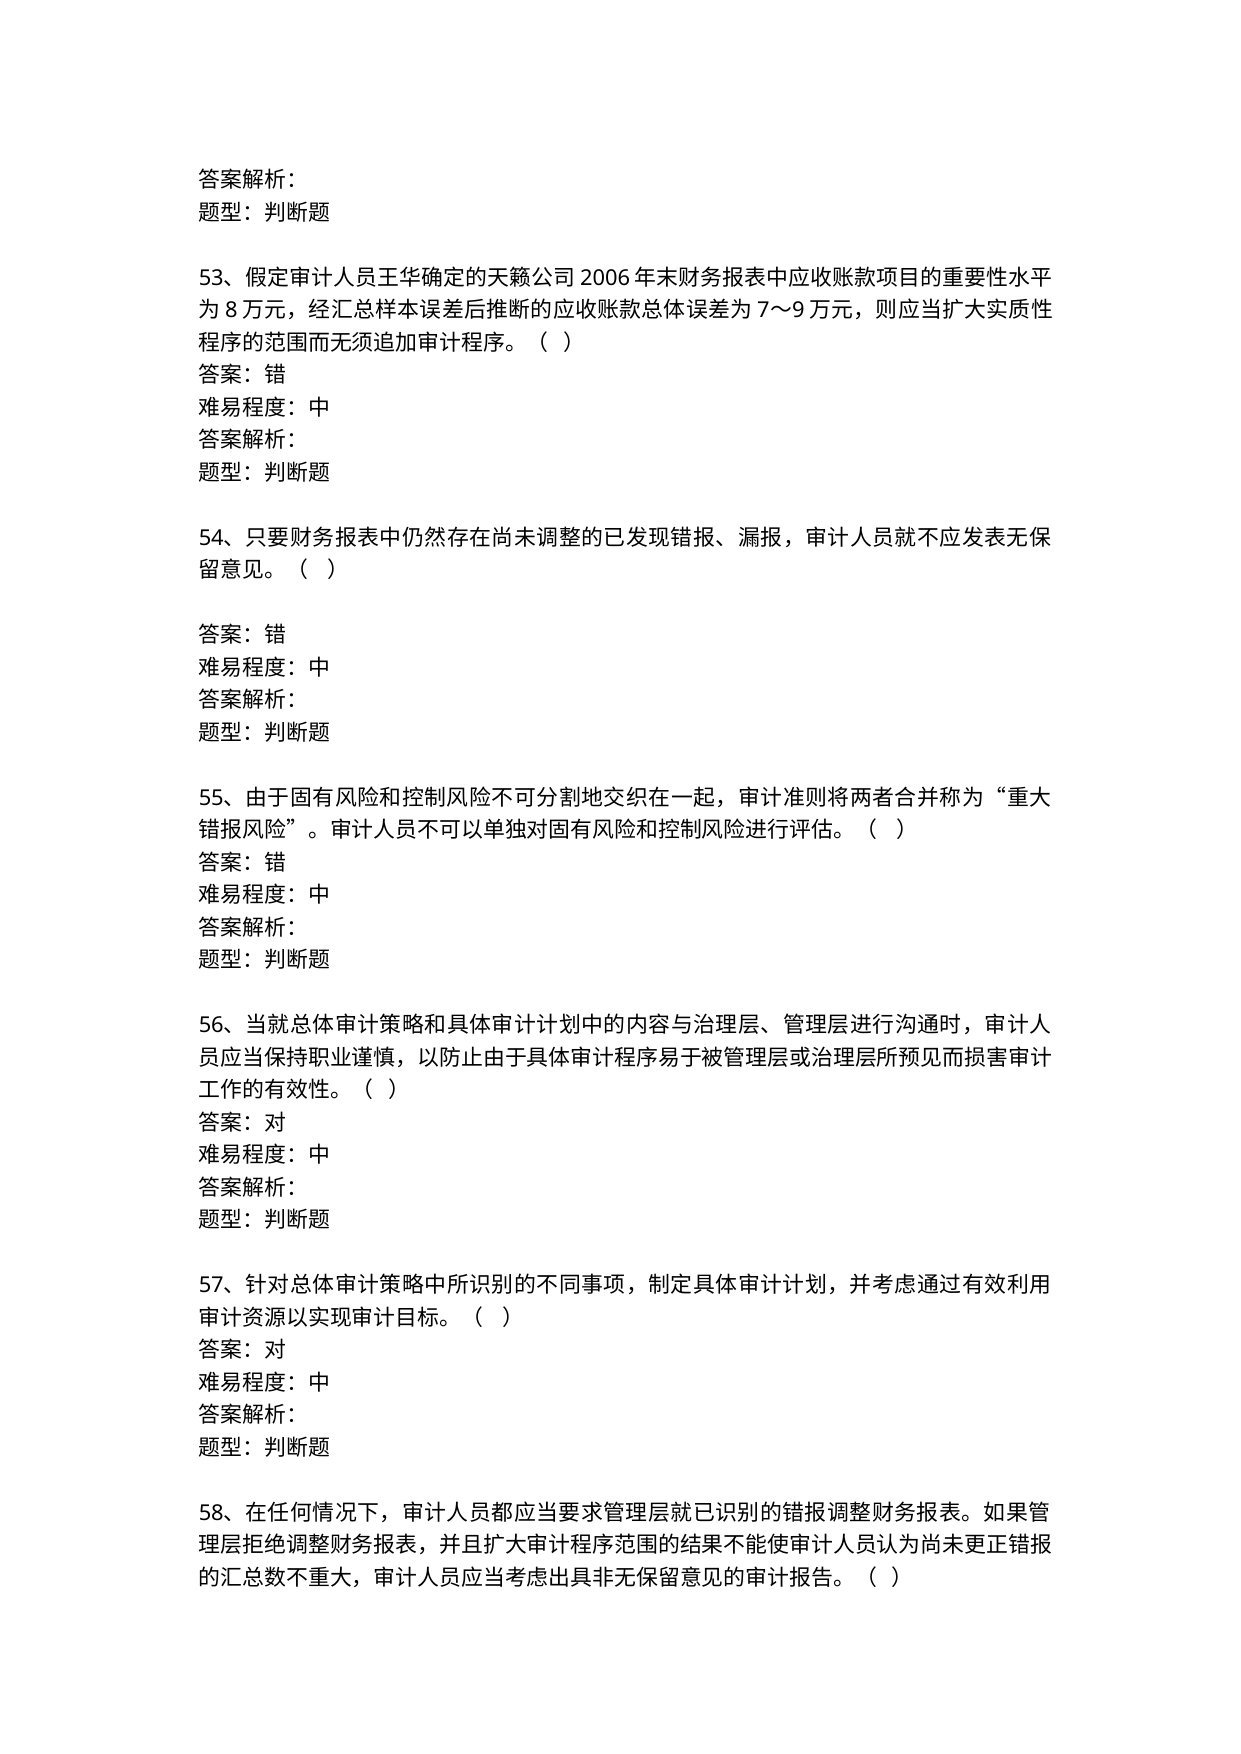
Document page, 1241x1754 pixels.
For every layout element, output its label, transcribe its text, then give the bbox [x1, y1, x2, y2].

text 答案解析： [198, 682, 1053, 714]
list 只要财务报表中仍然存在尚未调整的已发现错报、漏报，审计人员就不应发表无保留意见。（ ） [198, 519, 1053, 617]
list 题型：判断题 [198, 194, 1053, 227]
list 答案：对 [198, 1332, 1053, 1364]
list 难易程度：中 [198, 649, 1053, 682]
list 题型：判断题 [198, 454, 1053, 487]
list 针对总体审计策略中所识别的不同事项，制定具体审计计划，并考虑通过有效利用审计资源以实现审计目标。（ ） [198, 1267, 1053, 1332]
text 答案解析： [198, 909, 1053, 942]
list 题型：判断题 [198, 1429, 1053, 1462]
text 答案解析： [198, 162, 1053, 194]
list 难易程度：中 [198, 877, 1053, 909]
list 假定审计人员王华确定的天籁公司2006年末财务报表中应收账款项目的重要性水平为8万元，经汇总样本误差后推断的应收账款总体误差为7～9万元，则应当扩大实质性程序的范围而无须追加审计程序。（ ） [198, 259, 1053, 357]
list 难易程度：中 [198, 1137, 1053, 1169]
list 答案：错 [198, 617, 1053, 649]
text 答案解析： [198, 422, 1053, 454]
list 难易程度：中 [198, 1364, 1053, 1397]
text 答案解析： [198, 1169, 1053, 1202]
list 在任何情况下，审计人员都应当要求管理层就已识别的错报调整财务报表。如果管理层拒绝调整财务报表，并且扩大审计程序范围的结果不能使审计人员认为尚未更正错报的汇总数不重大，审计人员应当考虑出具非无保留意见的审计报告。（ ） [198, 1494, 1053, 1592]
list 题型：判断题 [198, 942, 1053, 974]
list 由于固有风险和控制风险不可分割地交织在一起，审计准则将两者合并称为“重大错报风险”。审计人员不可以单独对固有风险和控制风险进行评估。（ ） [198, 779, 1053, 844]
list 难易程度：中 [198, 389, 1053, 422]
list 当就总体审计策略和具体审计计划中的内容与治理层、管理层进行沟通时，审计人员应当保持职业谨慎，以防止由于具体审计程序易于被管理层或治理层所预见而损害审计工作的有效性。（ ） [198, 1007, 1053, 1104]
list 题型：判断题 [198, 714, 1053, 747]
text 答案解析： [198, 1397, 1053, 1429]
list 答案：对 [198, 1104, 1053, 1137]
list 答案：错 [198, 844, 1053, 877]
list 答案：错 [198, 357, 1053, 389]
list 题型：判断题 [198, 1202, 1053, 1234]
